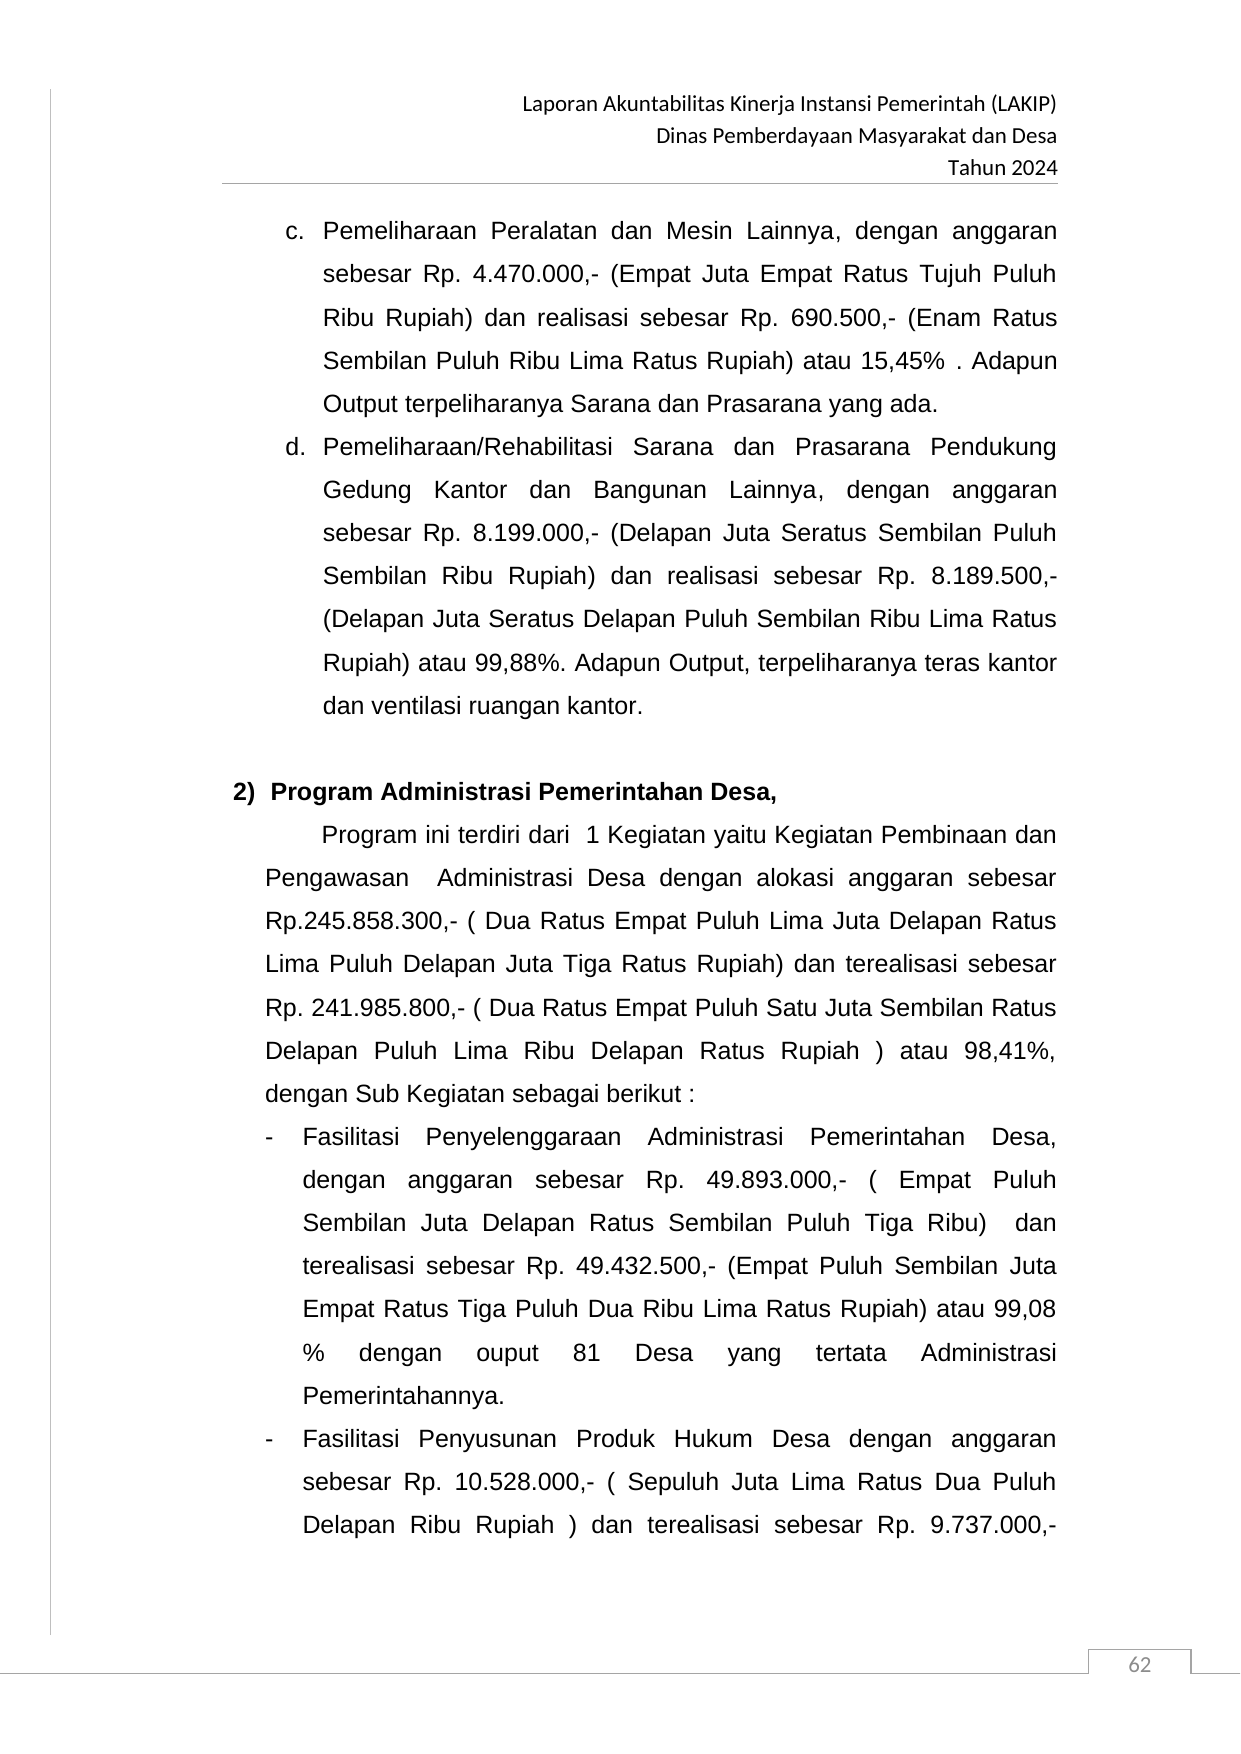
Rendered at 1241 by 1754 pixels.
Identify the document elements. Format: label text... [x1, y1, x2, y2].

list Pemeliharaan/Rehabilitasi Sarana dan Prasarana Pendukung Gedung Kantor dan Bangunan Lainnya, dengan anggaran sebesar Rp. 8.199.000,- (Delapan Juta Seratus Sembilan Puluh Sembilan Ribu Rupiah) dan realisasi sebesar Rp. 8.189.500,- (Delapan Juta Seratus Delapan Puluh Sembilan Ribu Lima Ratus Rupiah) atau 99,88%. Adapun Output, terpeliharanya teras kantor dan ventilasi ruangan kantor. [285, 432, 1058, 719]
list Pemeliharaan Peralatan dan Mesin Lainnya, dengan anggaran sebesar Rp. 4.470.000,- (Empat Juta Empat Ratus Tujuh Puluh Ribu Rupiah) dan realisasi sebesar Rp. 690.500,- (Enam Ratus Sembilan Puluh Ribu Lima Ratus Rupiah) atau 15,45% . Adapun Output terpeliharanya Sarana dan Prasarana yang ada. [285, 216, 1058, 418]
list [265, 1424, 1058, 1539]
list Program Administrasi Pemerintahan Desa, [233, 777, 1058, 806]
text Program ini terdiri dari 1 Kegiatan yaitu Kegiatan Pembinaan dan Pengawasan Administrasi Desa dengan alokasi anggaran sebesar Rp.245.858.300,- ( Dua Ratus Empat Puluh Lima Juta Delapan Ratus Lima Puluh Delapan Juta Tiga Ratus Rupiah) dan terealisasi sebesar Rp. 241.985.800,- ( Dua Ratus Empat Puluh Satu Juta Sembilan Ratus Delapan Puluh Lima Ribu Delapan Ratus Rupiah ) atau 98,41%, dengan Sub Kegiatan sebagai berikut : [265, 820, 1058, 1108]
list Fasilitasi Penyelenggaraan Administrasi Pemerintahan Desa, dengan anggaran sebesar Rp. 49.893.000,- ( Empat Puluh Sembilan Juta Delapan Ratus Sembilan Puluh Tiga Ribu) dan terealisasi sebesar Rp. 49.432.500,- (Empat Puluh Sembilan Juta Empat Ratus Tiga Puluh Dua Ribu Lima Ratus Rupiah) atau 99,08 % dengan ouput 81 Desa yang tertata Administrasi Pemerintahannya. [265, 1122, 1058, 1409]
